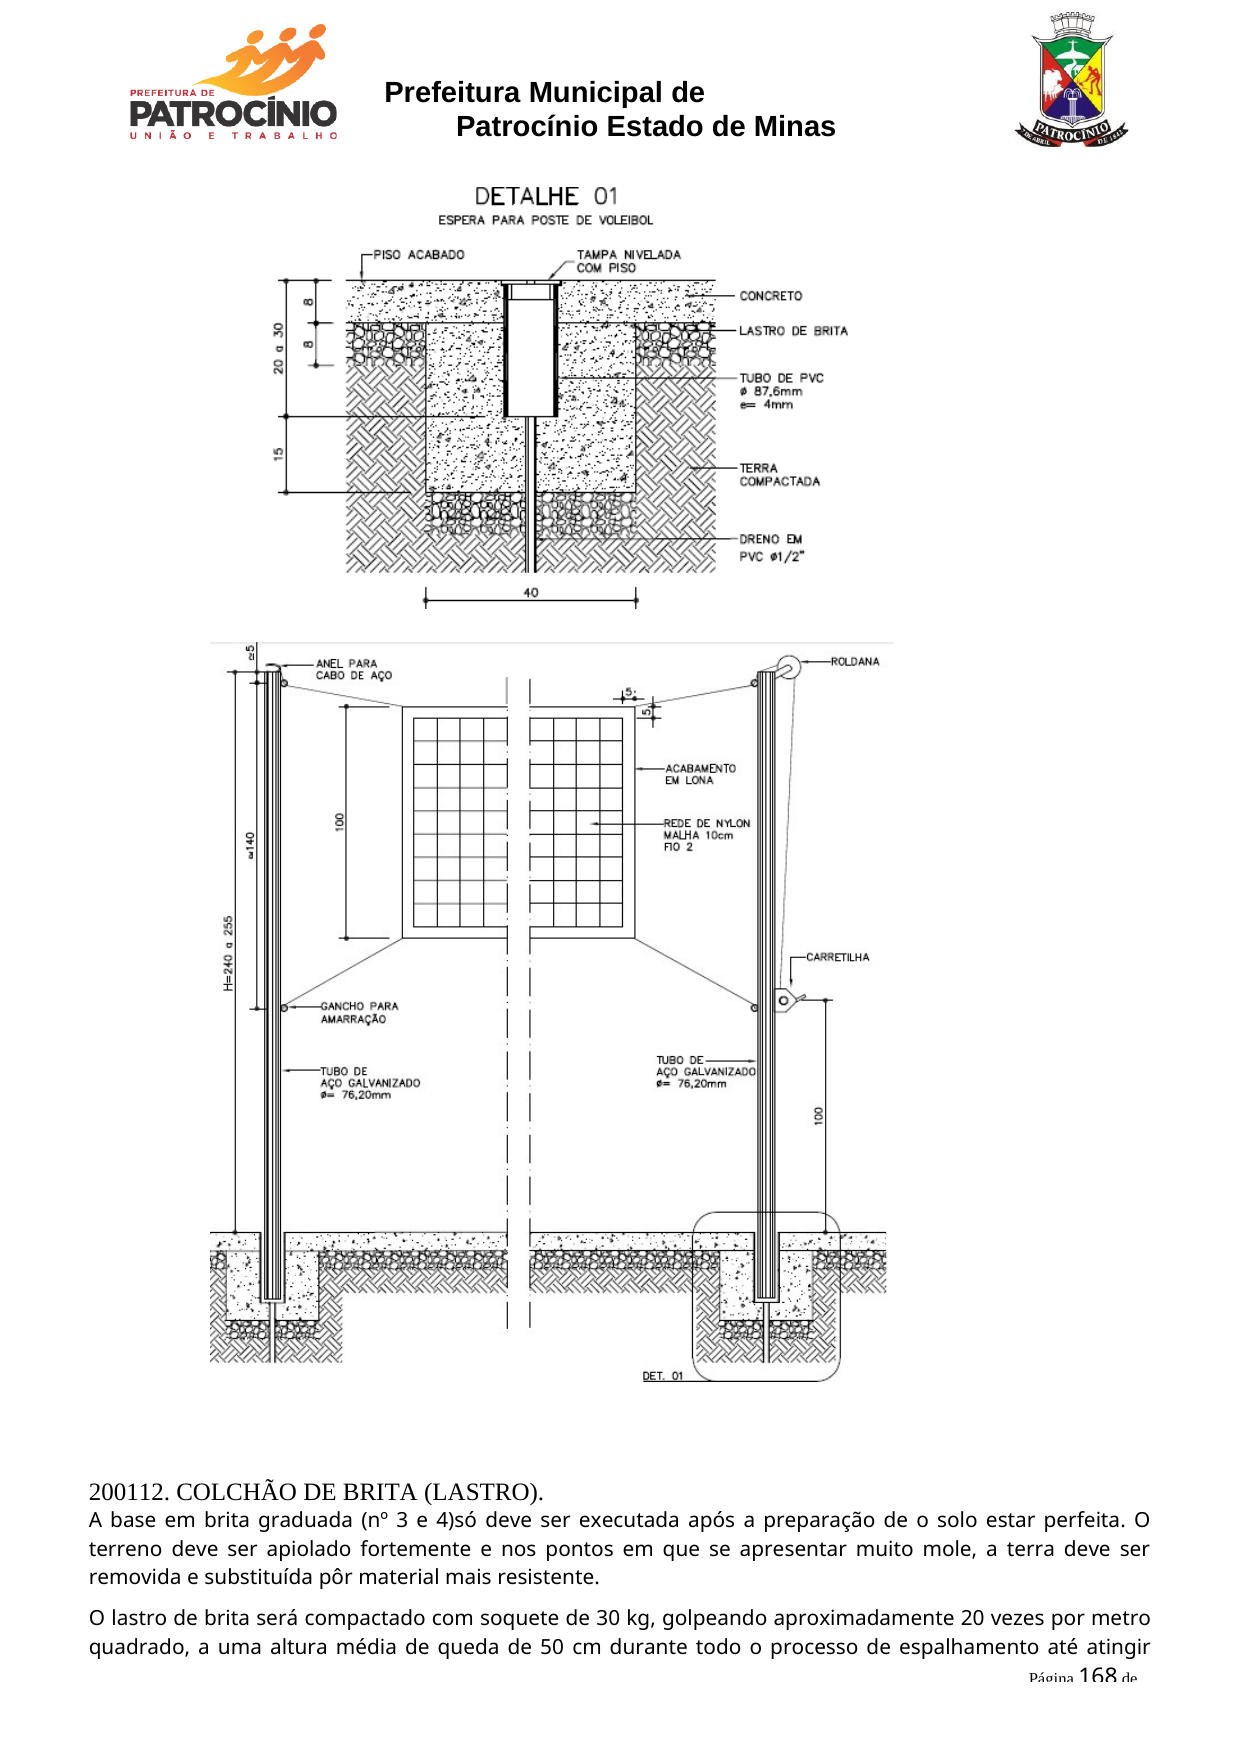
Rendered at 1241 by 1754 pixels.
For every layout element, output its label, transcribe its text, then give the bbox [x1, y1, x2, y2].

picture [130, 24, 337, 139]
picture [210, 642, 894, 1382]
text A base em brita graduada (nº 3 e 4)só deve ser executada após a preparação de o solo estar perfeita. O terreno deve ser apiolado fortemente e nos pontos em que se apresentar muito mole, a terra deve ser removida e substituída pôr material mais resistente. [88, 1506, 1152, 1591]
picture [1014, 12, 1129, 147]
subtitle 200112. COLCHÃO DE BRITA (LASTRO). [88, 1477, 1219, 1505]
picture [273, 187, 849, 609]
